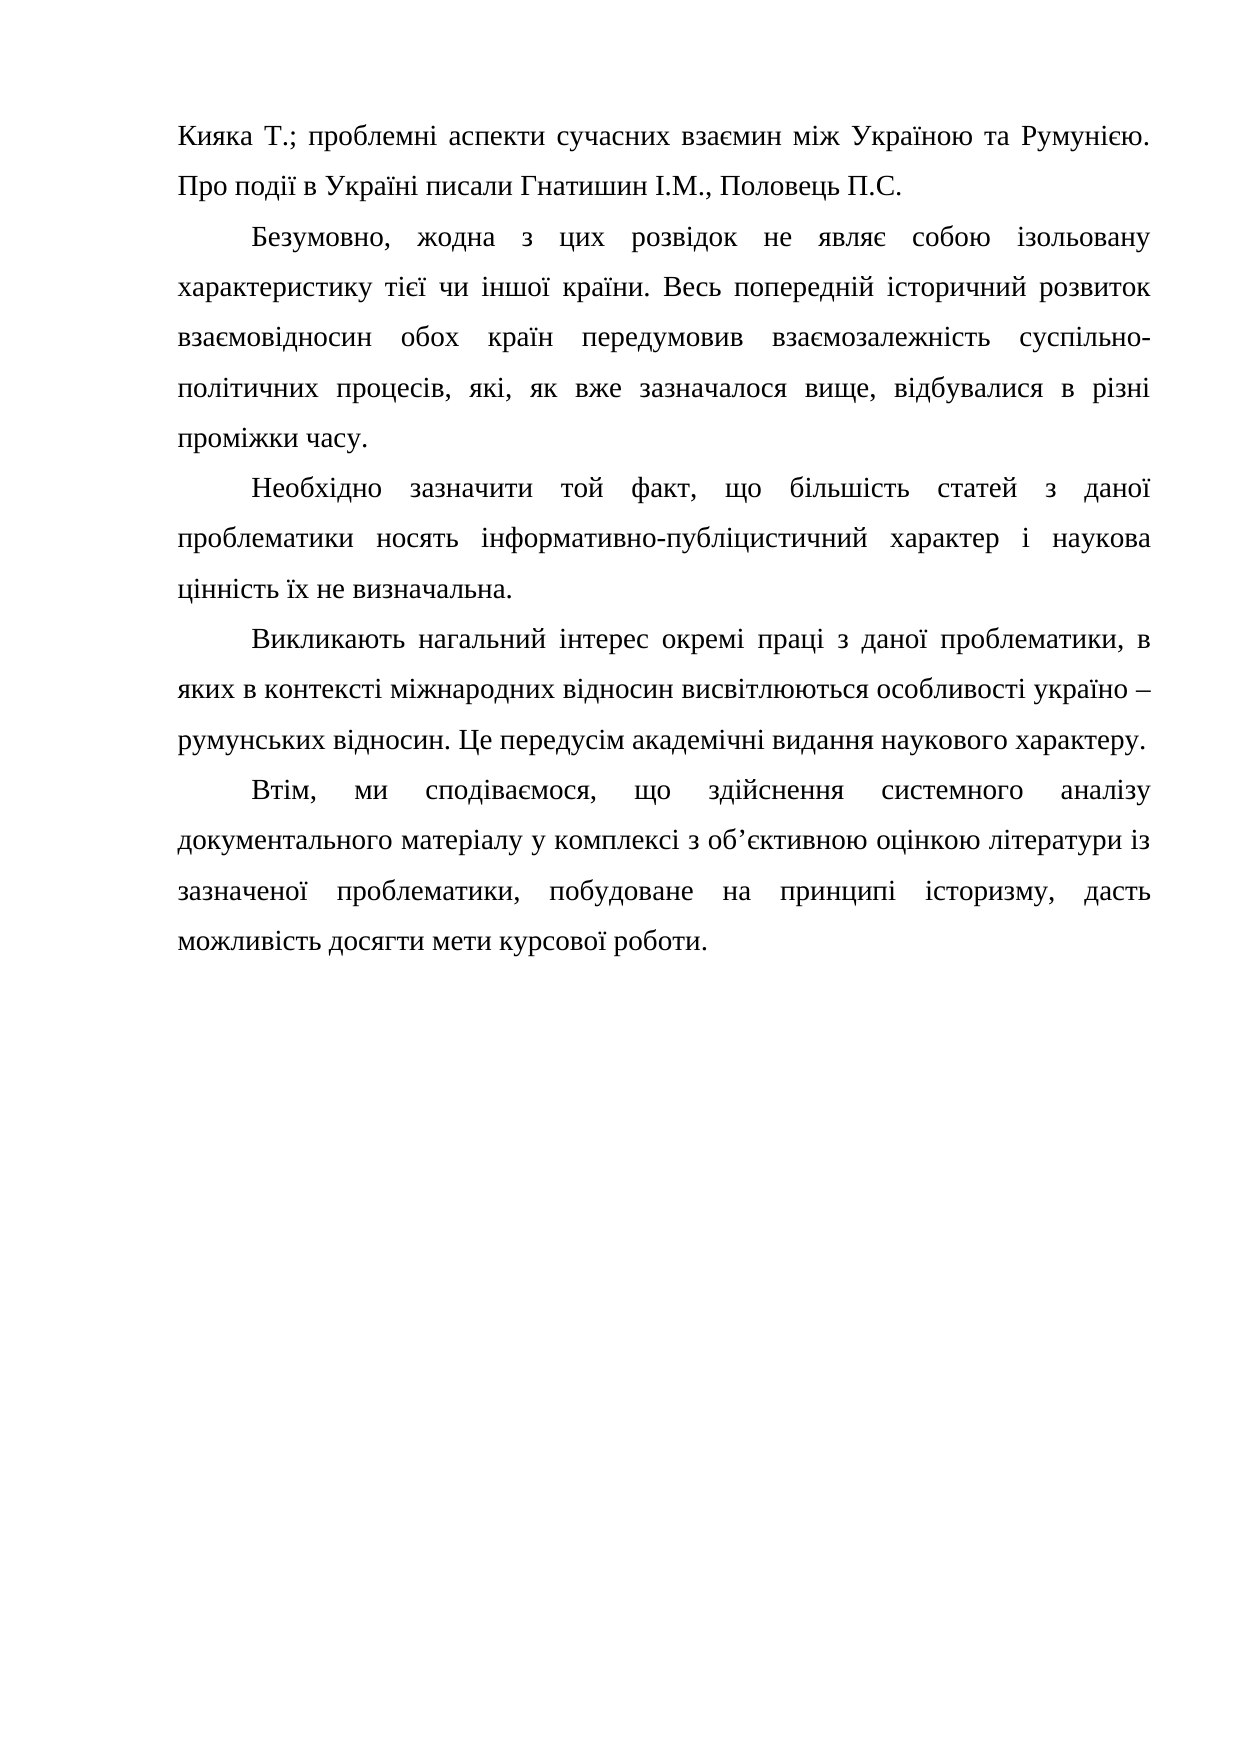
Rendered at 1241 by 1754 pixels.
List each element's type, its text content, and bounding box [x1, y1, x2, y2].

text Втім, ми сподіваємося, що здійснення системного аналізу документального матеріалу у комплексі з об’єктивною оцінкою літератури із зазначеної проблематики, побудоване на принципі історизму, дасть можливість досягти мети курсової роботи. [177, 772, 1152, 957]
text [177, 118, 1152, 202]
text Безумовно, жодна з цих розвідок не являє собою ізольовану характеристику тієї чи іншої країни. Весь попередній історичний розвиток взаємовідносин обох країн передумовив взаємозалежність суспільно-політичних процесів, які, як вже зазначалося вище, відбувалися в різні проміжки часу. [177, 219, 1152, 453]
text Необхідно зазначити той факт, що більшість статей з даної проблематики носять інформативно-публіцистичний характер і наукова цінність їх не визначальна. [177, 470, 1152, 604]
text Викликають нагальний інтерес окремі праці з даної проблематики, в яких в контексті міжнародних відносин висвітлюються особливості україно – румунських відносин. Це передусім академічні видання наукового характеру. [177, 621, 1152, 755]
